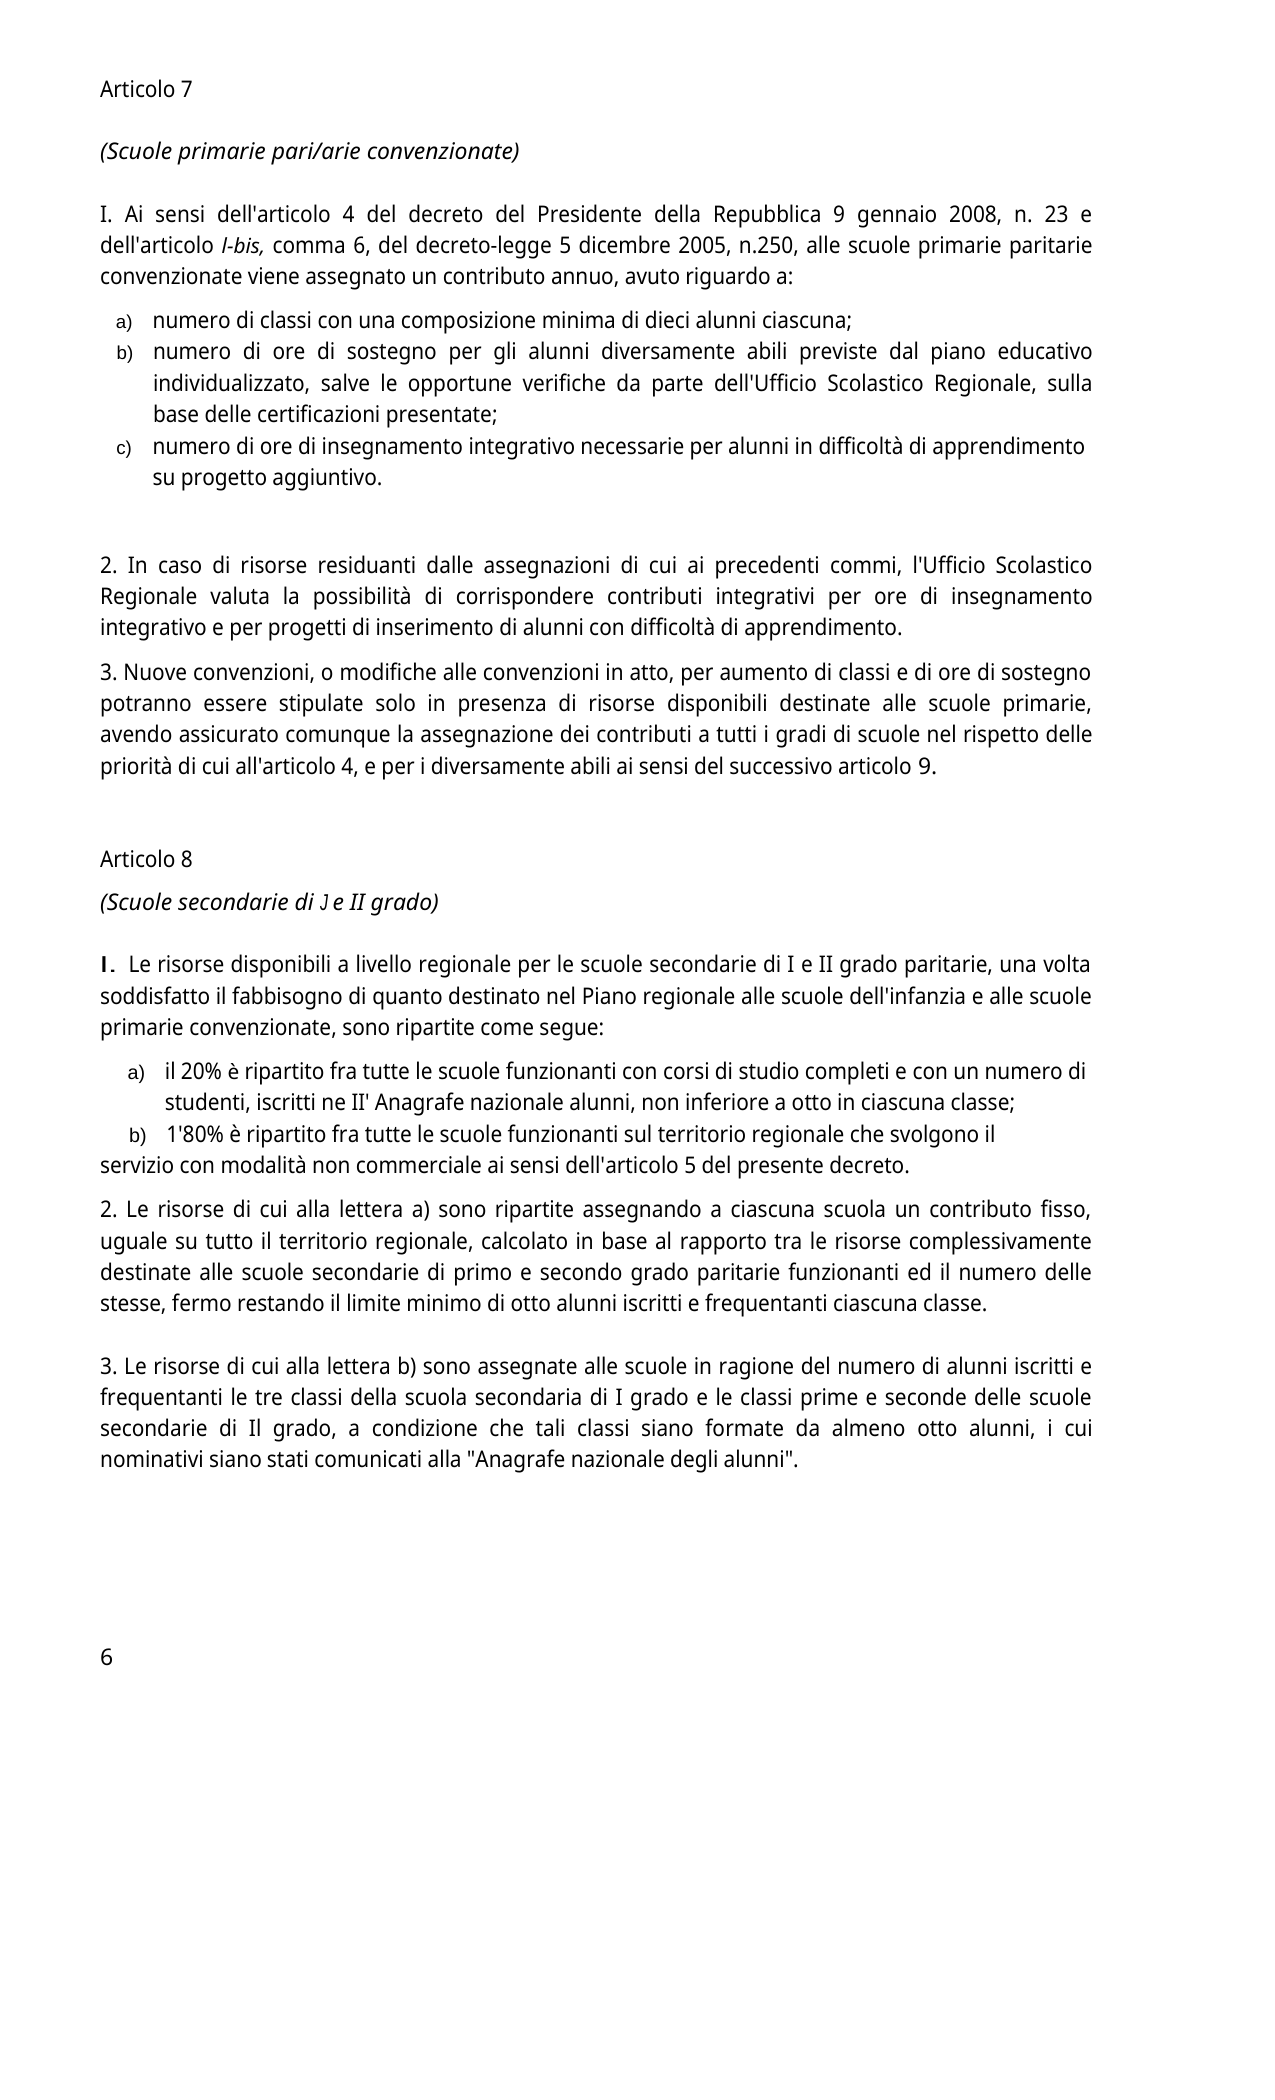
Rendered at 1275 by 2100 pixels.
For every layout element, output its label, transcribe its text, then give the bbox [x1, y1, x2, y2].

list 1'80% è ripartito fra tutte le scuole funzionanti sul territorio regionale che svolgono il [129, 1117, 1094, 1149]
text 3. Le risorse di cui alla lettera b) sono assegnate alle scuole in ragione del numero di alunni iscritti e frequentanti le tre classi della scuola secondaria di I grado e le classi prime e seconde delle scuole secondarie di Il grado, a condizione che tali classi siano formate da almeno otto alunni, i cui nominativi siano stati comunicati alla "Anagrafe nazionale degli alunni". [100, 1350, 1094, 1475]
text (Scuole primarie pari/arie convenzionate) [100, 135, 1094, 167]
text 2. In caso di risorse residuanti dalle assegnazioni di cui ai precedenti commi, l'Ufficio Scolastico Regionale valuta la possibilità di corrispondere contributi integrativi per ore di insegnamento integrativo e per progetti di inserimento di alunni con difficoltà di apprendimento. [100, 549, 1094, 642]
list numero di ore di insegnamento integrativo necessarie per alunni in difficoltà di apprendimento su progetto aggiuntivo. [116, 430, 1094, 492]
list il 20% è ripartito fra tutte le scuole funzionanti con corsi di studio completi e con un numero di studenti, iscritti ne II' Anagrafe nazionale alunni, non inferiore a otto in ciascuna classe; [127, 1055, 1094, 1117]
text 3. Nuove convenzioni, o modifiche alle convenzioni in atto, per aumento di classi e di ore di sostegno potranno essere stipulate solo in presenza di risorse disponibili destinate alle scuole primarie, avendo assicurato comunque la assegnazione dei contributi a tutti i gradi di scuole nel rispetto delle priorità di cui all'articolo 4, e per i diversamente abili ai sensi del successivo articolo 9. [100, 656, 1094, 781]
text l. Le risorse disponibili a livello regionale per le scuole secondarie di I e II grado paritarie, una volta soddisfatto il fabbisogno di quanto destinato nel Piano regionale alle scuole dell'infanzia e alle scuole primarie convenzionate, sono ripartite come segue: [100, 948, 1094, 1042]
text Articolo 8 [100, 843, 1094, 874]
list numero di classi con una composizione minima di dieci alunni ciascuna; [116, 292, 1094, 335]
text 6 [100, 1641, 1094, 1673]
text (Scuole secondarie di J e II grado) [100, 874, 1094, 917]
text Articolo 7 [100, 73, 1094, 104]
list numero di ore di sostegno per gli alunni diversamente abili previste dal piano educativo individualizzato, salve le opportune verifiche da parte dell'Ufficio Scolastico Regionale, sulla base delle certificazioni presentate; [116, 335, 1094, 429]
text 2. Le risorse di cui alla lettera a) sono ripartite assegnando a ciascuna scuola un contributo fisso, uguale su tutto il territorio regionale, calcolato in base al rapporto tra le risorse complessivamente destinate alle scuole secondarie di primo e secondo grado paritarie funzionanti ed il numero delle stesse, fermo restando il limite minimo di otto alunni iscritti e frequentanti ciascuna classe. [100, 1193, 1094, 1318]
text I. Ai sensi dell'articolo 4 del decreto del Presidente della Repubblica 9 gennaio 2008, n. 23 e dell'articolo l-bis, comma 6, del decreto-legge 5 dicembre 2005, n.250, alle scuole primarie paritarie convenzionate viene assegnato un contributo annuo, avuto riguardo a: [100, 198, 1094, 292]
text servizio con modalità non commerciale ai sensi dell'articolo 5 del presente decreto. [100, 1149, 1094, 1180]
